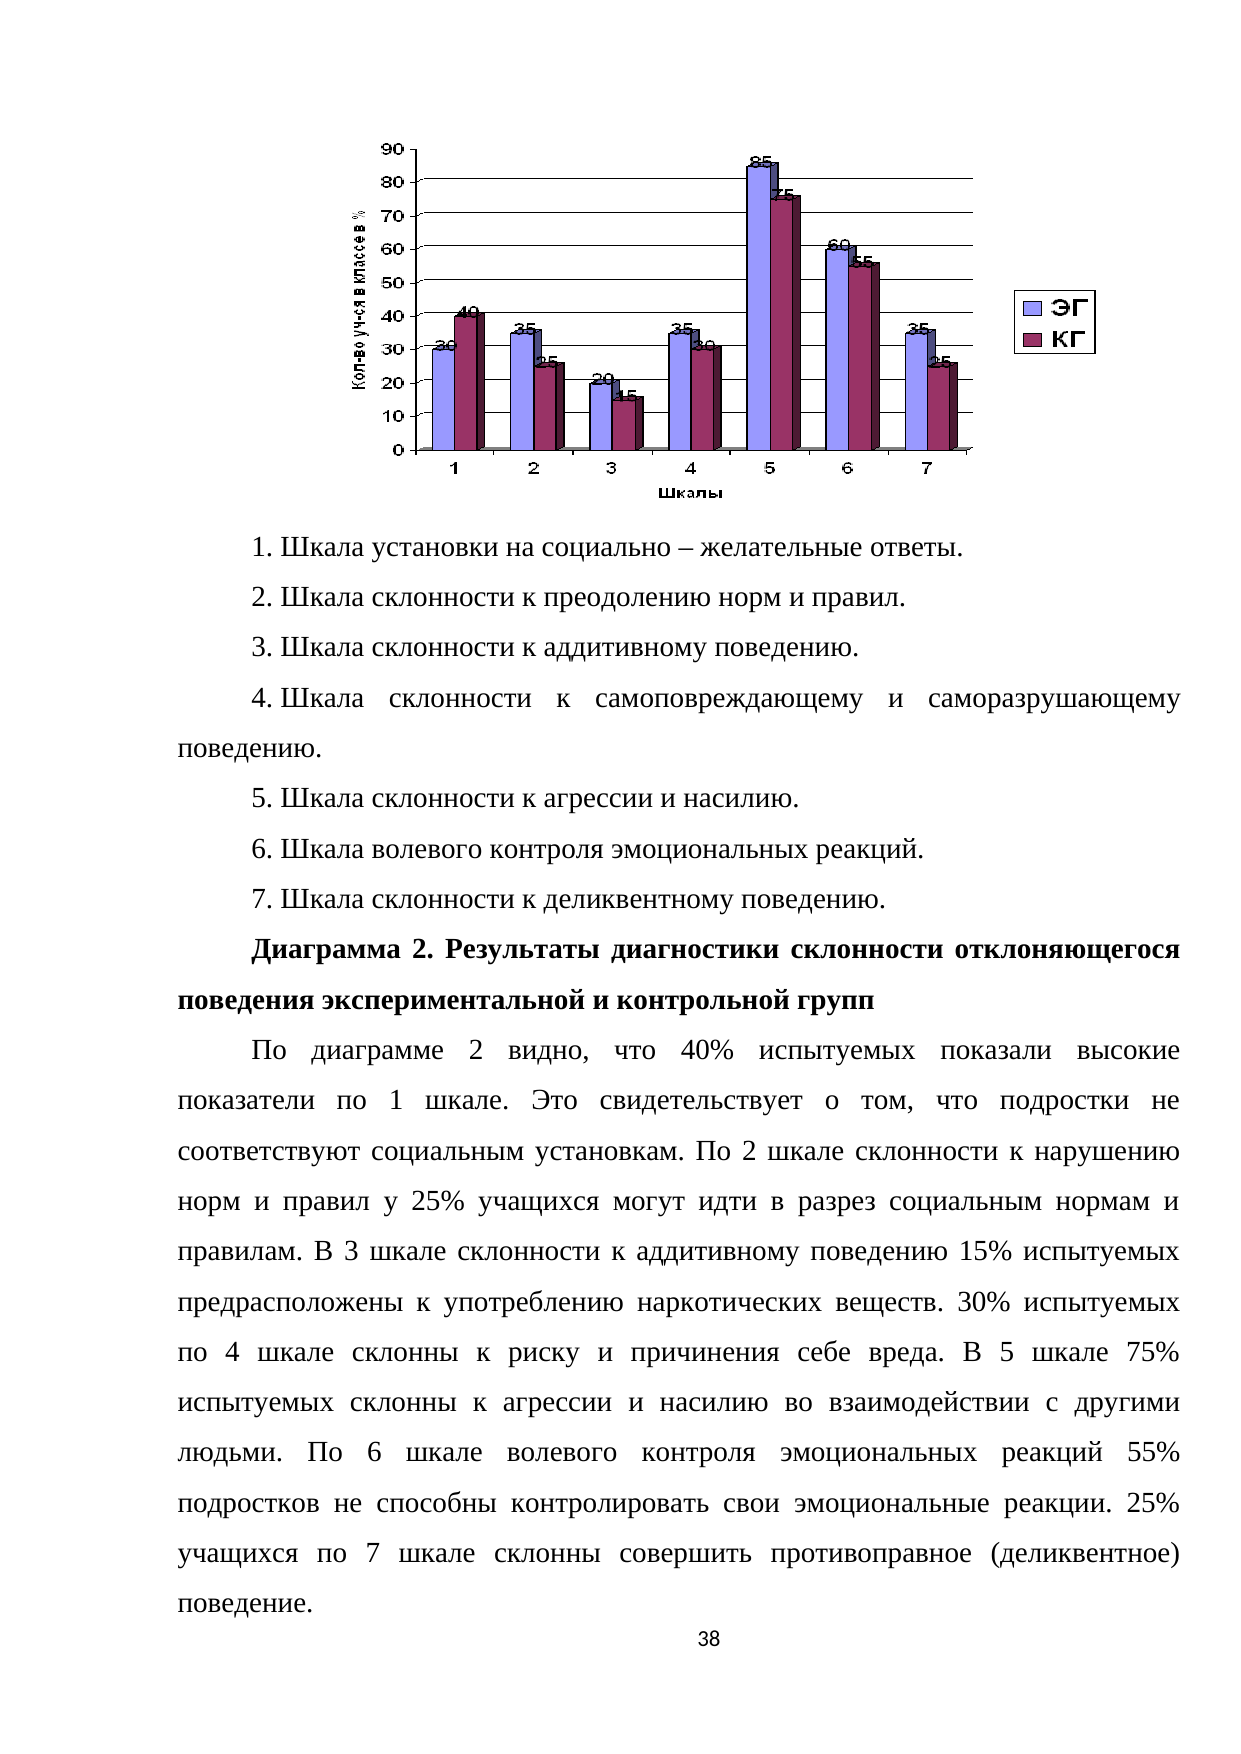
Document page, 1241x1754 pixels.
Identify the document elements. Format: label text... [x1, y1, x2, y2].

text 5. Шкала склонности к агрессии и насилию. [177, 781, 1181, 814]
text По диаграмме 2 видно, что 40% испытуемых показали высокие показатели по 1 шкале. Это свидетельствует о том, что подростки не соответствуют социальным установкам. По 2 шкале склонности к нарушению норм и правил у 25% учащихся могут идти в разрез социальным нормам и правилам. В 3 шкале склонности к аддитивному поведению 15% испытуемых предрасположены к употреблению наркотических веществ. 30% испытуемых по 4 шкале склонны к риску и причинения себе вреда. В 5 шкале 75% испытуемых склонны к агрессии и насилию во взаимодействии с другими людьми. По 6 шкале волевого контроля эмоциональных реакций 55% подростков не способны контролировать свои эмоциональные реакции. 25% учащихся по 7 шкале склонны совершить противоправное (деликвентное) поведение. [177, 1032, 1181, 1619]
picture [308, 118, 1109, 515]
text 2. Шкала склонности к преодолению норм и правил. [177, 579, 1181, 613]
text 4. Шкала склонности к самоповреждающему и саморазрушающему поведению. [177, 680, 1181, 764]
text Диаграмма 2. Результаты диагностики склонности отклоняющегося поведения экспериментальной и контрольной групп [177, 931, 1181, 1015]
text 3. Шкала склонности к аддитивному поведению. [177, 629, 1181, 663]
text 1. Шкала установки на социально – желательные ответы. [177, 529, 1181, 562]
text 7. Шкала склонности к деликвентному поведению. [177, 881, 1181, 915]
text 6. Шкала волевого контроля эмоциональных реакций. [177, 831, 1181, 864]
